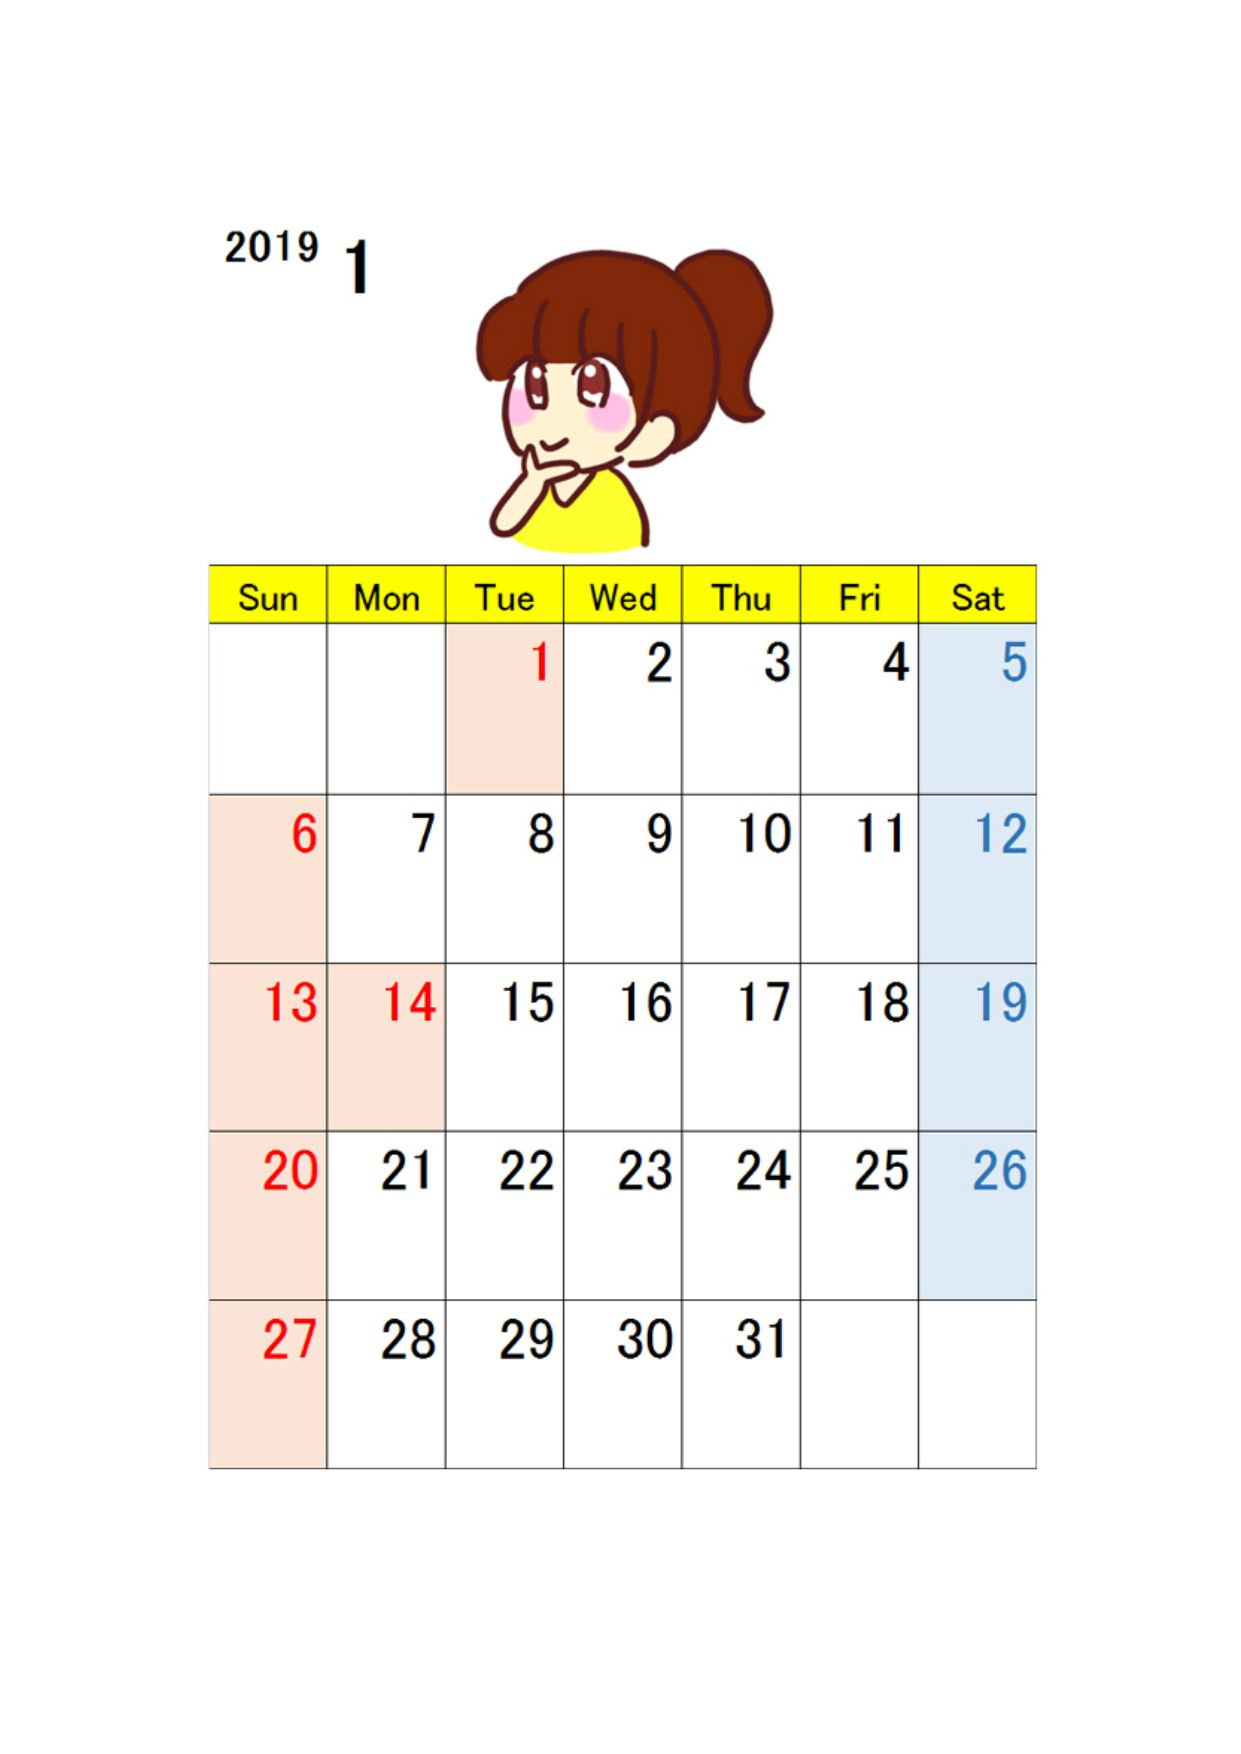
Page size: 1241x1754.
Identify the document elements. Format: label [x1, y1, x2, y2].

picture [177, 216, 1063, 1471]
